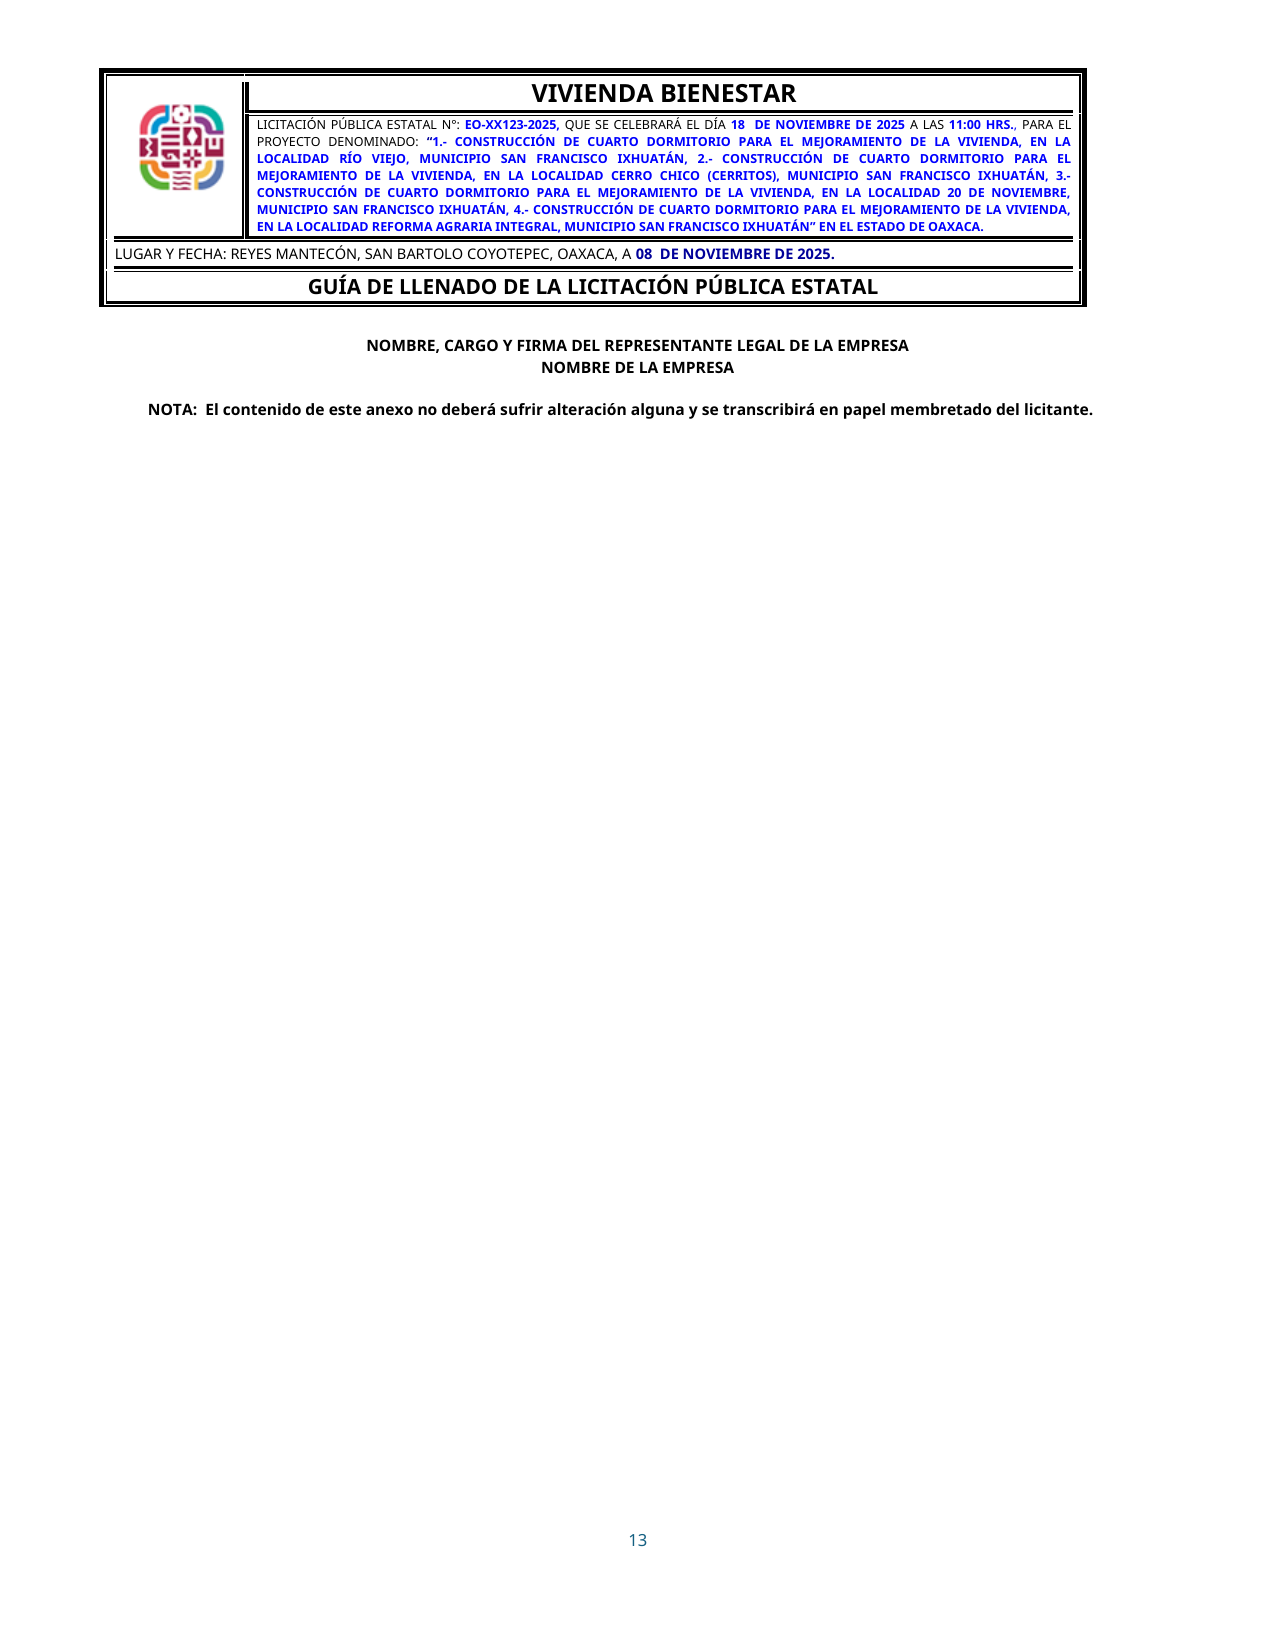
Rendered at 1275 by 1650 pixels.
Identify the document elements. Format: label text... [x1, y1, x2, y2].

text NOTA: El contenido de este anexo no deberá sufrir alteración alguna y se transcribirá en papel membretado del licitante. [148, 399, 1127, 420]
picture [128, 97, 235, 196]
text NOMBRE DE LA EMPRESA [148, 356, 1127, 378]
text NOMBRE, CARGO Y FIRMA DEL REPRESENTANTE LEGAL DE LA EMPRESA [148, 335, 1127, 356]
